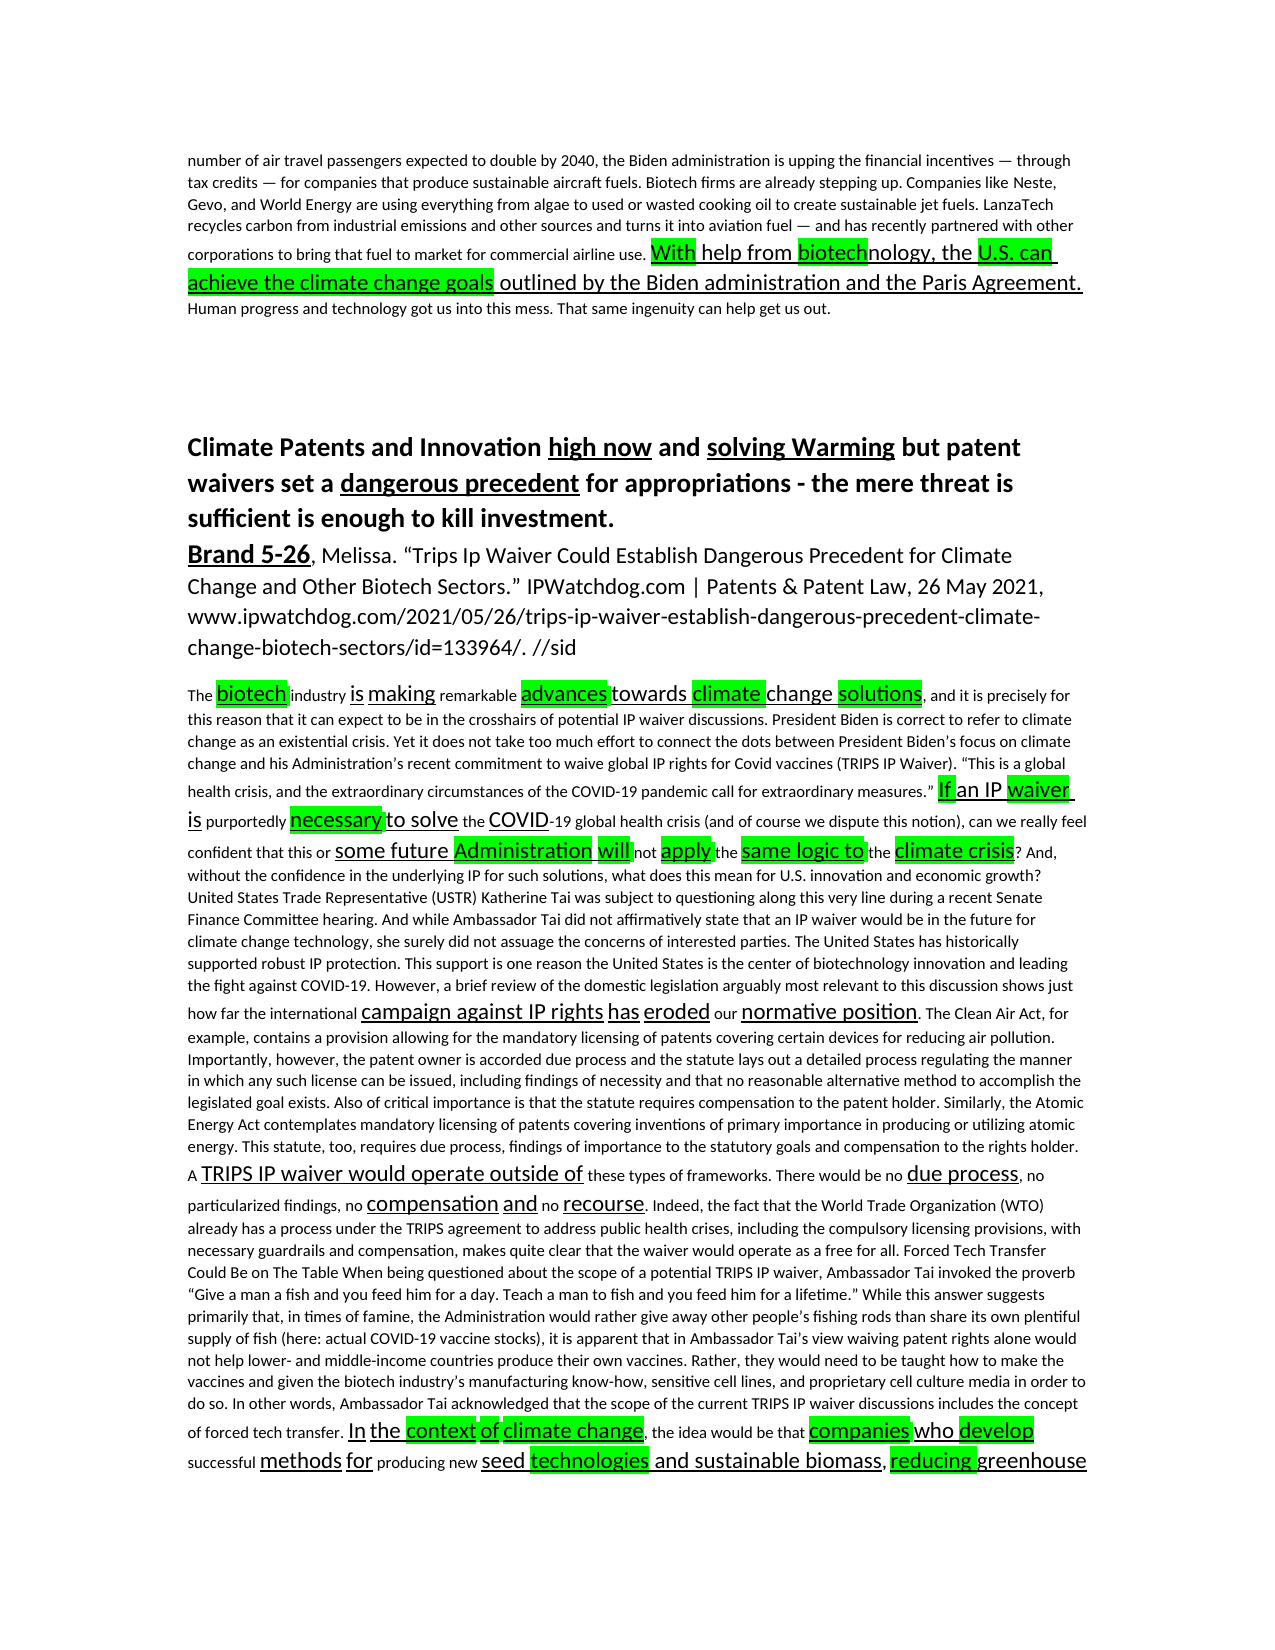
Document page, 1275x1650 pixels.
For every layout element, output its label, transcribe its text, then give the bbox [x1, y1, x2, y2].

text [187, 679, 1087, 1474]
subtitle Climate Patents and Innovation high now and solving Warming but patent waivers set a dangerous precedent for appropriations - the mere threat is sufficient is enough to kill investment. [187, 430, 1087, 534]
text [187, 150, 1087, 318]
text Brand 5-26, Melissa. “Trips Ip Waiver Could Establish Dangerous Precedent for Climate Change and Other Biotech Sectors.” IPWatchdog.com | Patents & Patent Law, 26 May 2021, www.ipwatchdog.com/2021/05/26/trips-ip-waiver-establish-dangerous-precedent-climate-change-biotech-sectors/id=133964/. //sid [187, 537, 1087, 661]
